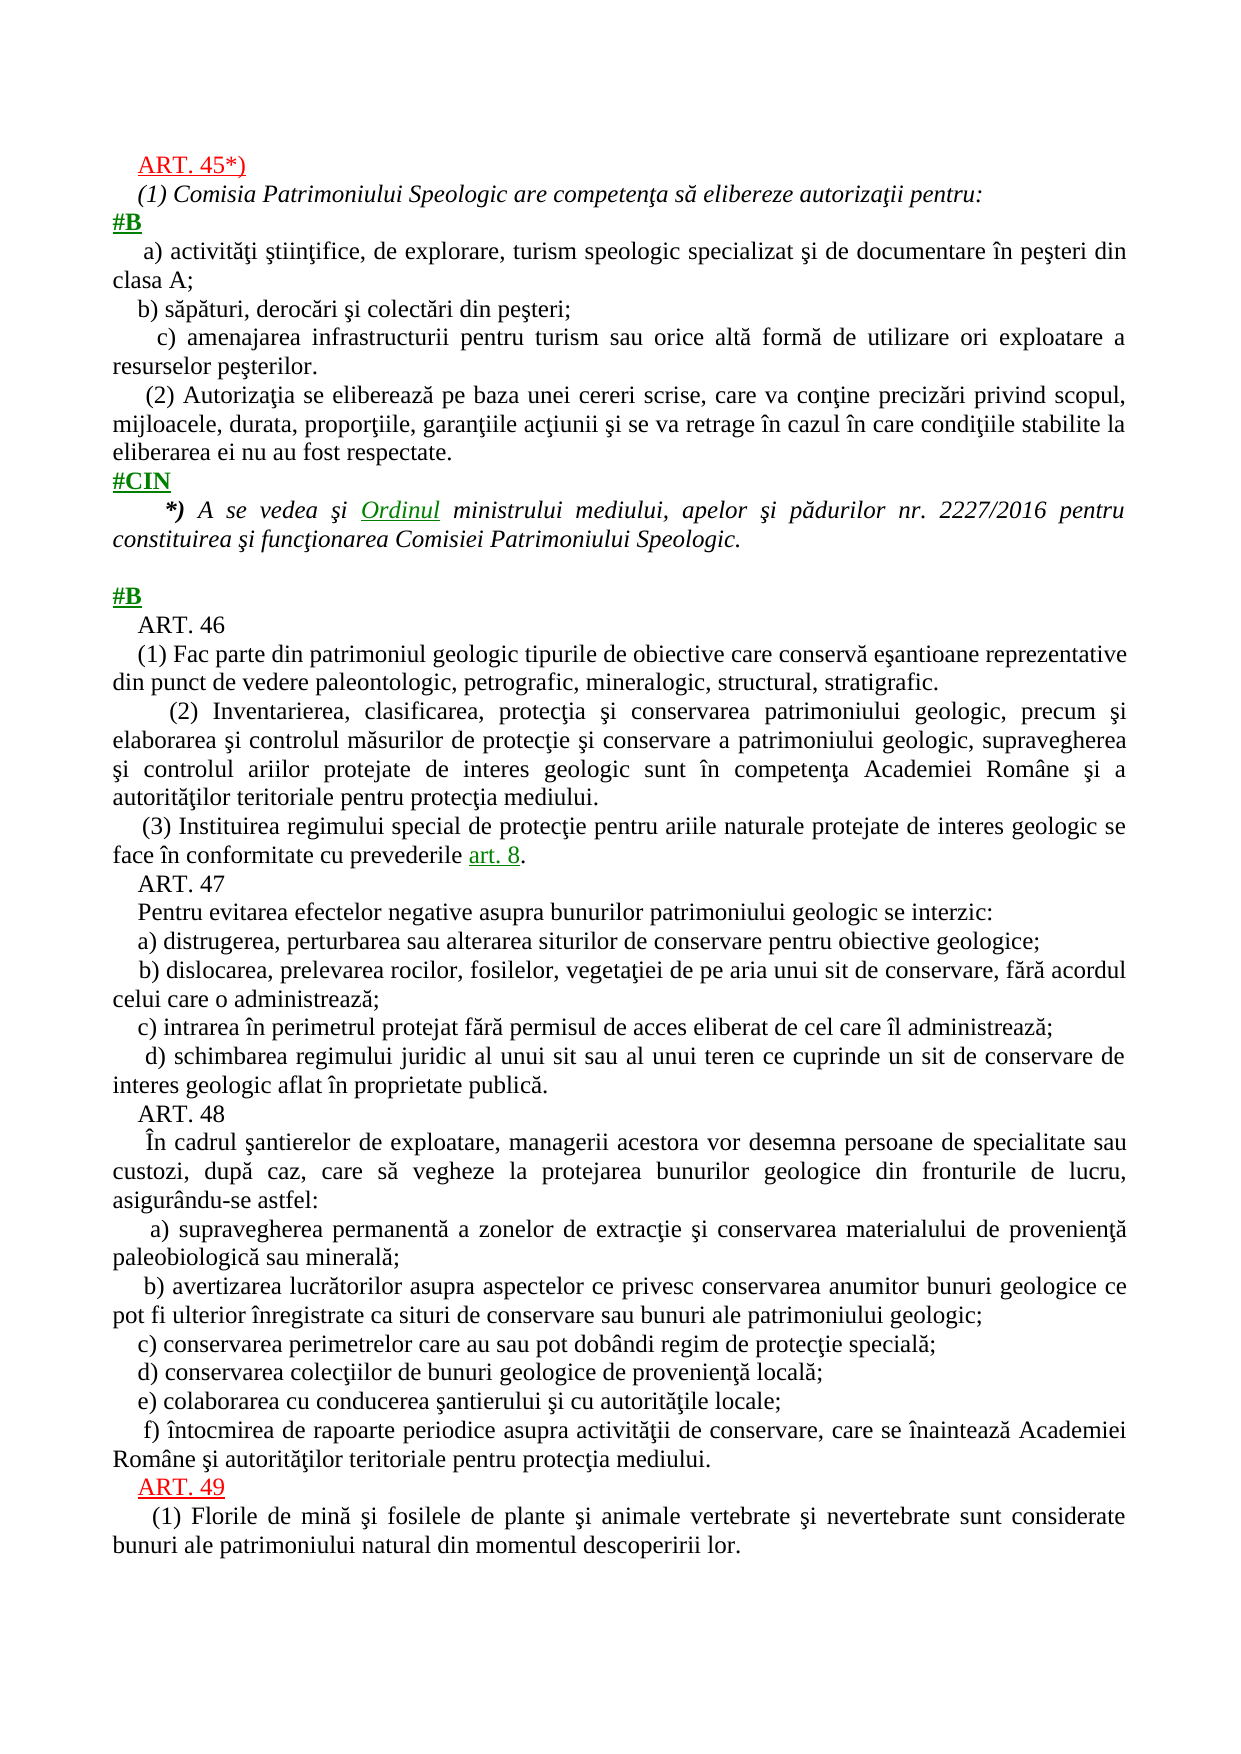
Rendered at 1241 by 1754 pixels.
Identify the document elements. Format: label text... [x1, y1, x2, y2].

text b) dislocarea, prelevarea rocilor, fosilelor, vegetaţiei de pe aria unui sit de conservare, fără acordul celui care o administrează; [112, 955, 1128, 1012]
text #B [112, 581, 1128, 610]
text #B [112, 207, 1128, 236]
text (2) Inventarierea, clasificarea, protecţia şi conservarea patrimoniului geologic, precum şi elaborarea şi controlul măsurilor de protecţie şi conservare a patrimoniului geologic, supravegherea şi controlul ariilor protejate de interes geologic sunt în competenţa Academiei Române şi a autorităţilor teritoriale pentru protecţia mediului. [112, 696, 1128, 811]
text a) distrugerea, perturbarea sau alterarea siturilor de conservare pentru obiective geologice; [112, 926, 1128, 955]
text b) avertizarea lucrătorilor asupra aspectelor ce privesc conservarea anumitor bunuri geologice ce pot fi ulterior înregistrate ca situri de conservare sau bunuri ale patrimoniului geologic; [112, 1271, 1128, 1329]
text b) săpături, derocări şi colectări din peşteri; [112, 294, 1128, 322]
text f) întocmirea de rapoarte periodice asupra activităţii de conservare, care se înaintează Academiei Române şi autorităţilor teritoriale pentru protecţia mediului. [112, 1415, 1128, 1472]
text a) supravegherea permanentă a zonelor de extracţie şi conservarea materialului de provenienţă paleobiologică sau minerală; [112, 1214, 1128, 1271]
text d) schimbarea regimului juridic al unui sit sau al unui teren ce cuprinde un sit de conservare de interes geologic aflat în proprietate publică. [112, 1041, 1128, 1099]
text c) conservarea perimetrelor care au sau pot dobândi regim de protecţie specială; [112, 1329, 1128, 1357]
text ART. 45*) [112, 150, 1128, 179]
text a) activităţi ştiinţifice, de explorare, turism speologic specializat şi de documentare în peşteri din clasa A; [112, 236, 1128, 294]
text (1) Florile de mină şi fosilele de plante şi animale vertebrate şi nevertebrate sunt considerate bunuri ale patrimoniului natural din momentul descoperirii lor. [112, 1501, 1128, 1559]
text ART. 49 [112, 1472, 1128, 1501]
text d) conservarea colecţiilor de bunuri geologice de provenienţă locală; [112, 1357, 1128, 1386]
text (1) Comisia Patrimoniului Speologic are competenţa să elibereze autorizaţii pentru: [112, 179, 1128, 207]
text (2) Autorizaţia se eliberează pe baza unei cereri scrise, care va conţine precizări privind scopul, mijloacele, durata, proporţiile, garanţiile acţiunii şi se va retrage în cazul în care condiţiile stabilite la eliberarea ei nu au fost respectate. [112, 380, 1128, 466]
text *) A se vedea şi Ordinul ministrului mediului, apelor şi pădurilor nr. 2227/2016 pentru constituirea şi funcţionarea Comisiei Patrimoniului Speologic. [112, 495, 1128, 552]
text #CIN [112, 466, 1128, 495]
text (3) Instituirea regimului special de protecţie pentru ariile naturale protejate de interes geologic se face în conformitate cu prevederile art. 8. [112, 811, 1128, 869]
text ART. 47 [112, 869, 1128, 897]
text Pentru evitarea efectelor negative asupra bunurilor patrimoniului geologic se interzic: [112, 897, 1128, 926]
text (1) Fac parte din patrimoniul geologic tipurile de obiective care conservă eşantioane reprezentative din punct de vedere paleontologic, petrografic, mineralogic, structural, stratigrafic. [112, 639, 1128, 696]
text e) colaborarea cu conducerea şantierului şi cu autorităţile locale; [112, 1386, 1128, 1415]
text În cadrul şantierelor de exploatare, managerii acestora vor desemna persoane de specialitate sau custozi, după caz, care să vegheze la protejarea bunurilor geologice din fronturile de lucru, asigurându-se astfel: [112, 1127, 1128, 1214]
text c) intrarea în perimetrul protejat fără permisul de acces eliberat de cel care îl administrează; [112, 1012, 1128, 1041]
text ART. 46 [112, 610, 1128, 639]
text c) amenajarea infrastructurii pentru turism sau orice altă formă de utilizare ori exploatare a resurselor peşterilor. [112, 322, 1128, 380]
text ART. 48 [112, 1099, 1128, 1127]
